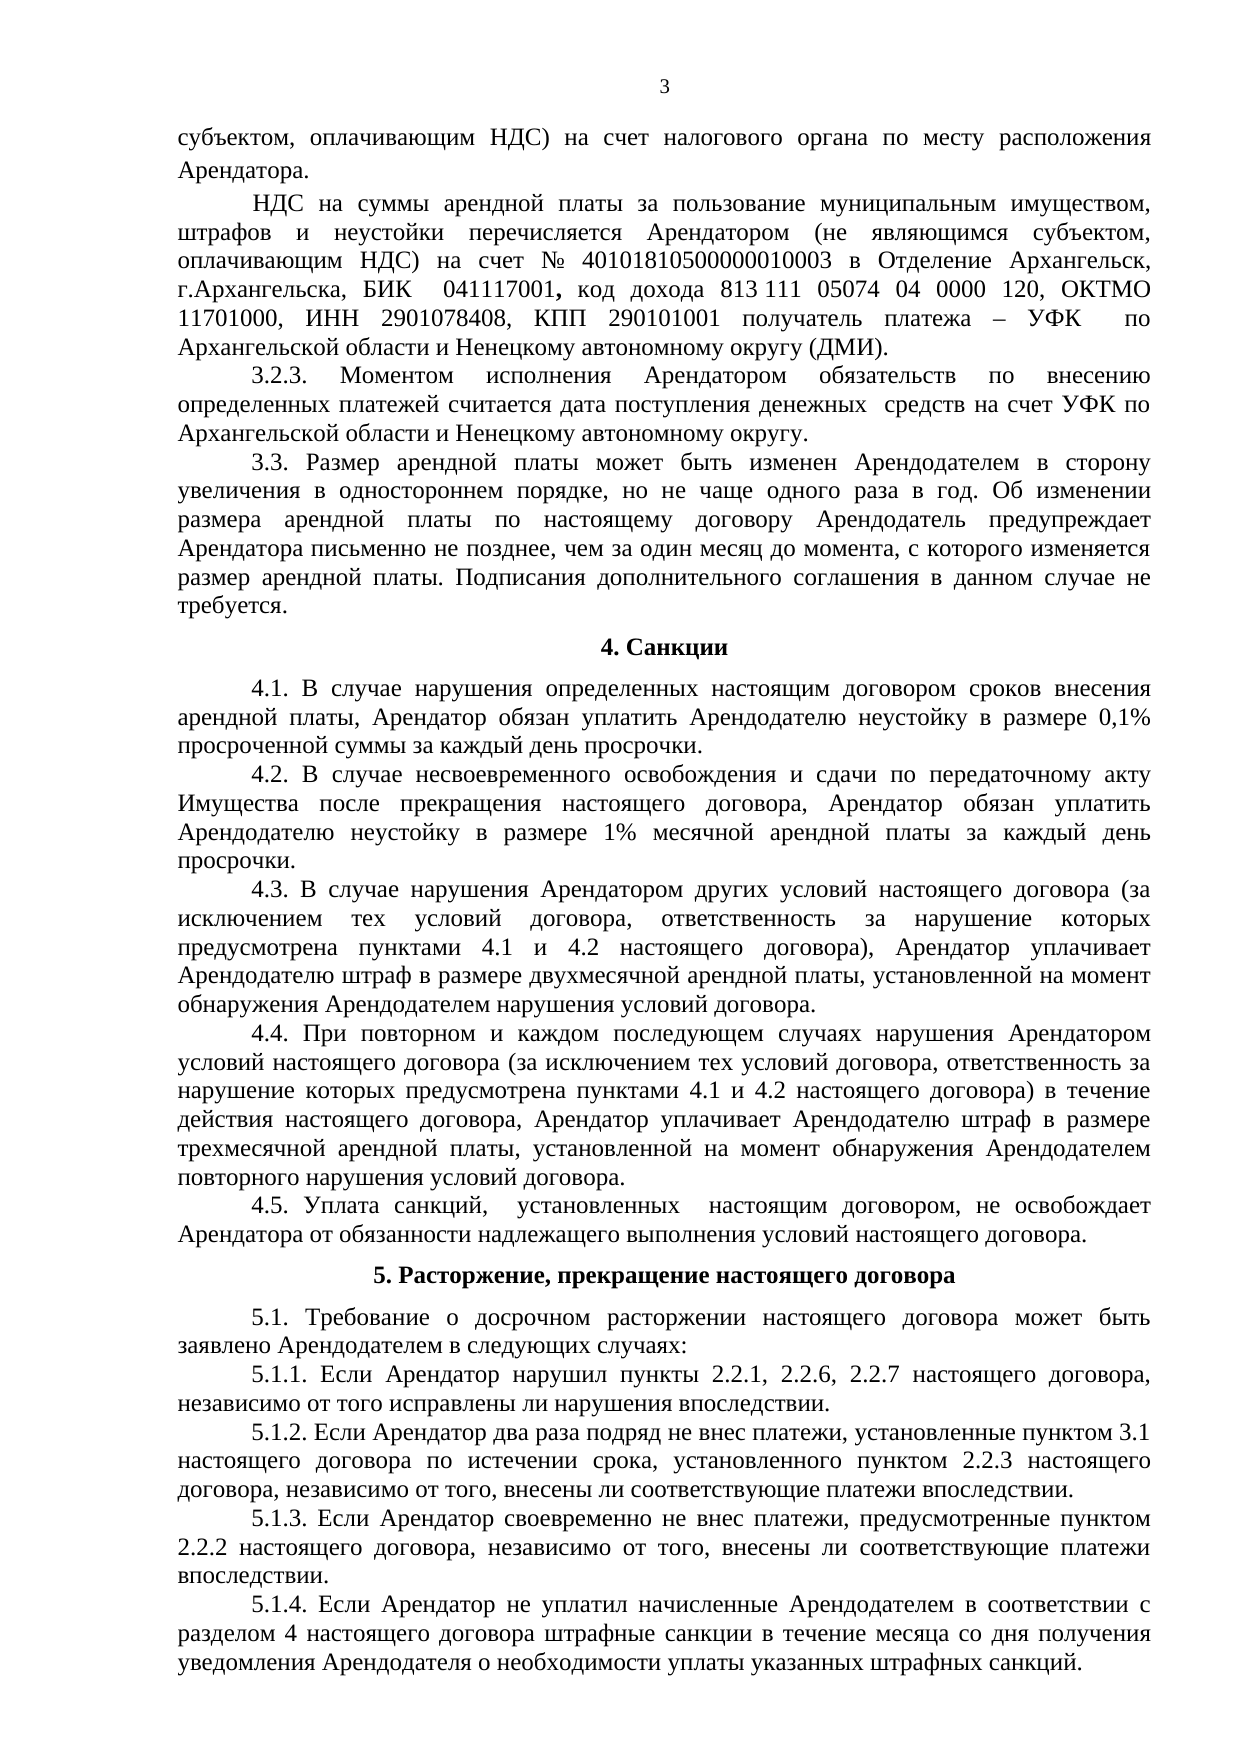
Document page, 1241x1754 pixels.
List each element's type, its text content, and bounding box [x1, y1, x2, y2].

text 4. Санкции [177, 632, 1152, 660]
text 5.1. Требование о досрочном расторжении настоящего договора может быть заявлено Арендодателем в следующих случаях: [177, 1302, 1152, 1359]
text 5.1.4. Если Арендатор не уплатил начисленные Арендодателем в соответствии с разделом 4 настоящего договора штрафные санкции в течение месяца со дня получения уведомления Арендодателя о необходимости уплаты указанных штрафных санкций. [177, 1589, 1152, 1675]
text 3.2.3. Моментом исполнения Арендатором обязательств по внесению определенных платежей считается дата поступления денежных средств на счет УФК по Архангельской области и Ненецкому автономному округу. [177, 360, 1152, 447]
text 4.1. В случае нарушения определенных настоящим договором сроков внесения арендной платы, Арендатор обязан уплатить Арендодателю неустойку в размере 0,1% просроченной суммы за каждый день просрочки. [177, 673, 1152, 759]
text 4.4. При повторном и каждом последующем случаях нарушения Арендатором условий настоящего договора (за исключением тех условий договора, ответственность за нарушение которых предусмотрена пунктами 4.1 и 4.2 настоящего договора) в течение действия настоящего договора, Арендатор уплачивает Арендодателю штраф в размере трехмесячной арендной платы, установленной на момент обнаружения Арендодателем повторного нарушения условий договора. [177, 1018, 1152, 1190]
text 4.2. В случае несвоевременного освобождения и сдачи по передаточному акту Имущества после прекращения настоящего договора, Арендатор обязан уплатить Арендодателю неустойку в размере 1% месячной арендной платы за каждый день просрочки. [177, 759, 1152, 874]
text 3.3. Размер арендной платы может быть изменен Арендодателем в сторону увеличения в одностороннем порядке, но не чаще одного раза в год. Об изменении размера арендной платы по настоящему договору Арендодатель предупреждает Арендатора письменно не позднее, чем за один месяц до момента, с которого изменяется размер арендной платы. Подписания дополнительного соглашения в данном случае не требуется. [177, 447, 1152, 619]
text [177, 122, 1152, 184]
text 5.1.2. Если Арендатор два раза подряд не внес платежи, установленные пунктом 3.1 настоящего договора по истечении срока, установленного пунктом 2.2.3 настоящего договора, независимо от того, внесены ли соответствующие платежи впоследствии. [177, 1417, 1152, 1503]
text 5.1.1. Если Арендатор нарушил пункты 2.2.1, 2.2.6, 2.2.7 настоящего договора, независимо от того исправлены ли нарушения впоследствии. [177, 1359, 1152, 1417]
text 5.1.3. Если Арендатор своевременно не внес платежи, предусмотренные пунктом 2.2.2 настоящего договора, независимо от того, внесены ли соответствующие платежи впоследствии. [177, 1503, 1152, 1589]
text 4.3. В случае нарушения Арендатором других условий настоящего договора (за исключением тех условий договора, ответственность за нарушение которых предусмотрена пунктами 4.1 и 4.2 настоящего договора), Арендатор уплачивает Арендодателю штраф в размере двухмесячной арендной платы, установленной на момент обнаружения Арендодателем нарушения условий договора. [177, 874, 1152, 1018]
text 4.5. Уплата санкций, установленных настоящим договором, не освобождает Арендатора от обязанности надлежащего выполнения условий настоящего договора. [177, 1190, 1152, 1248]
text 5. Расторжение, прекращение настоящего договора [177, 1260, 1152, 1289]
text НДС на суммы арендной платы за пользование муниципальным имуществом, штрафов и неустойки перечисляется Арендатором (не являющимся субъектом, оплачивающим НДС) на счет № 40101810500000010003 в Отделение Архангельск, г.Архангельска, БИК 041117001, код дохода 813 111 05074 04 0000 120, ОКТМО 11701000, ИНН 2901078408, КПП 290101001 получатель платежа – УФК по Архангельской области и Ненецкому автономному округу (ДМИ). [177, 188, 1152, 360]
